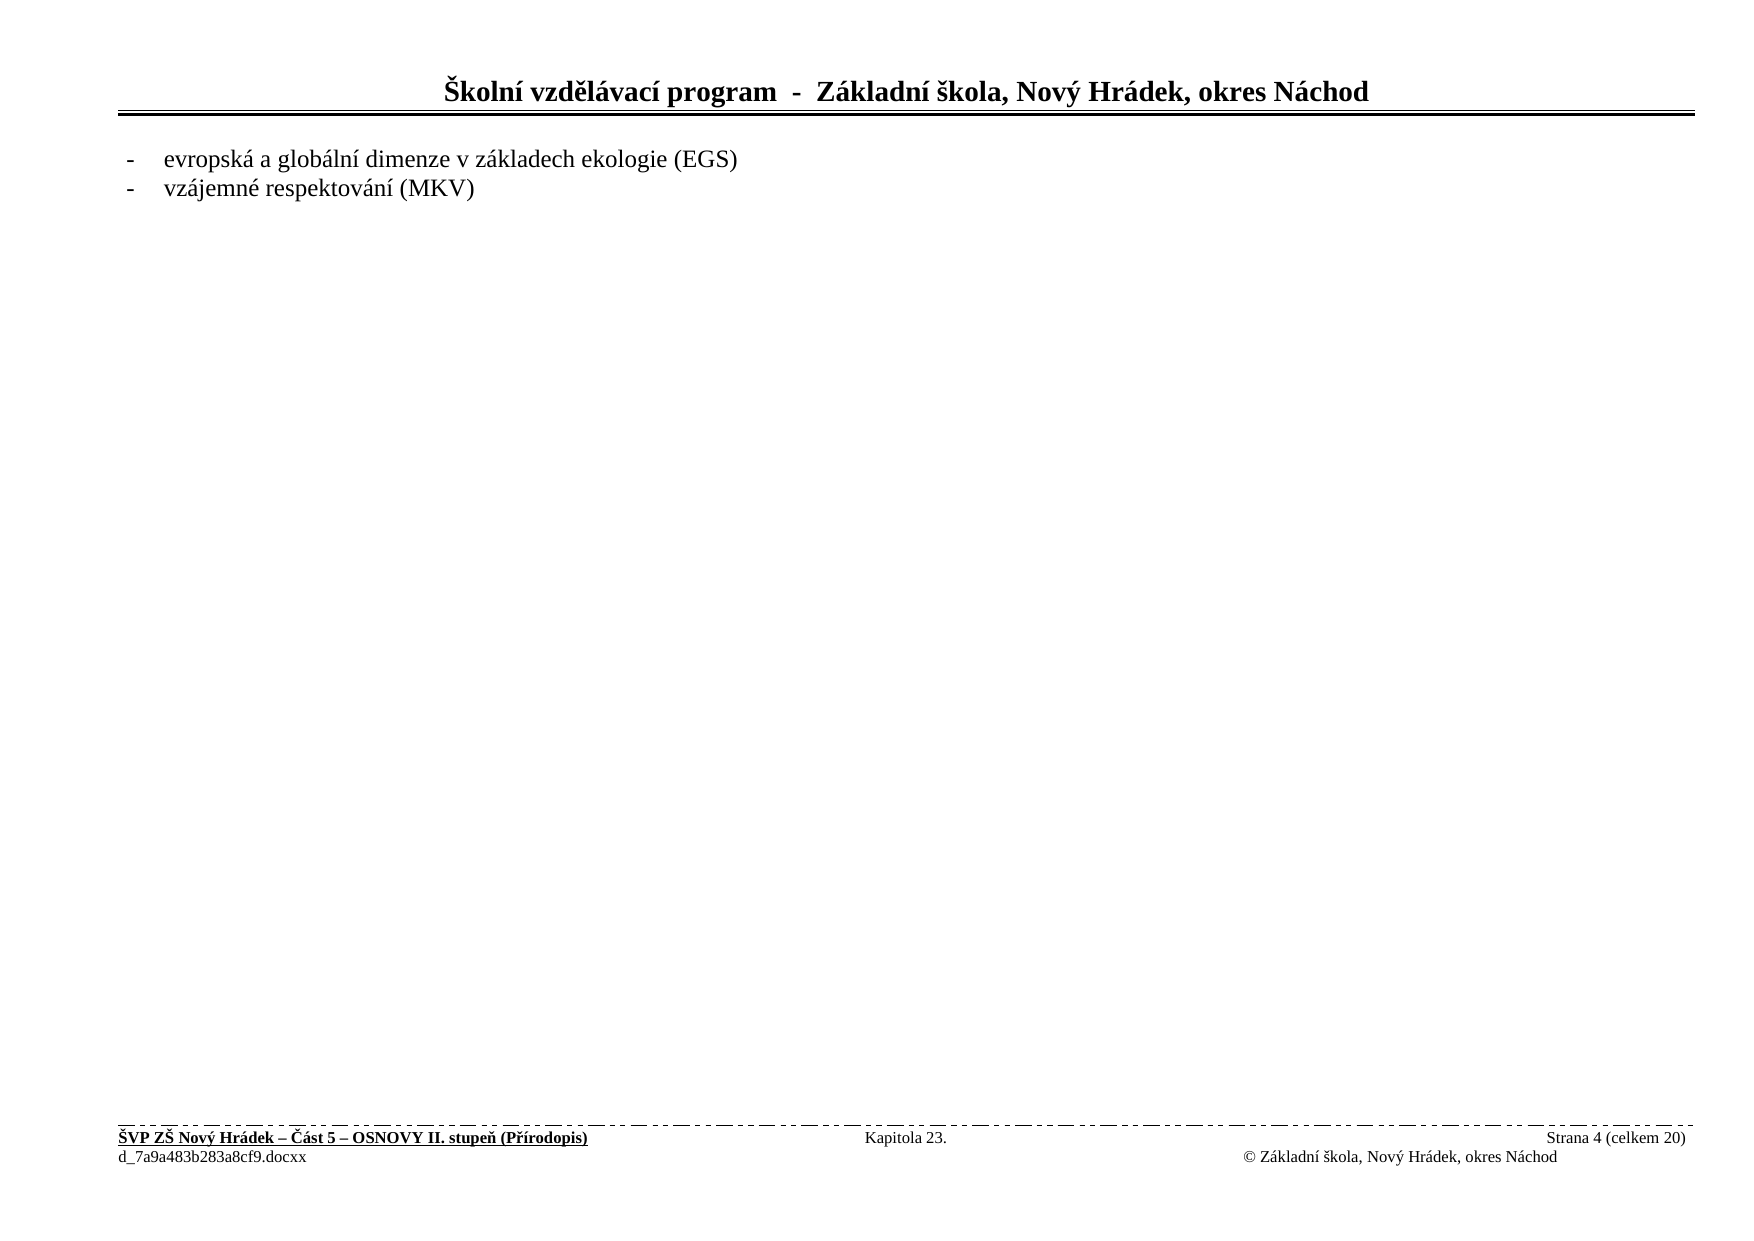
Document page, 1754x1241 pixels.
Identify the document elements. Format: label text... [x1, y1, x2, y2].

list vzájemné respektování (MKV) [126, 173, 1695, 202]
list evropská a globální dimenze v základech ekologie (EGS) [126, 144, 1695, 173]
